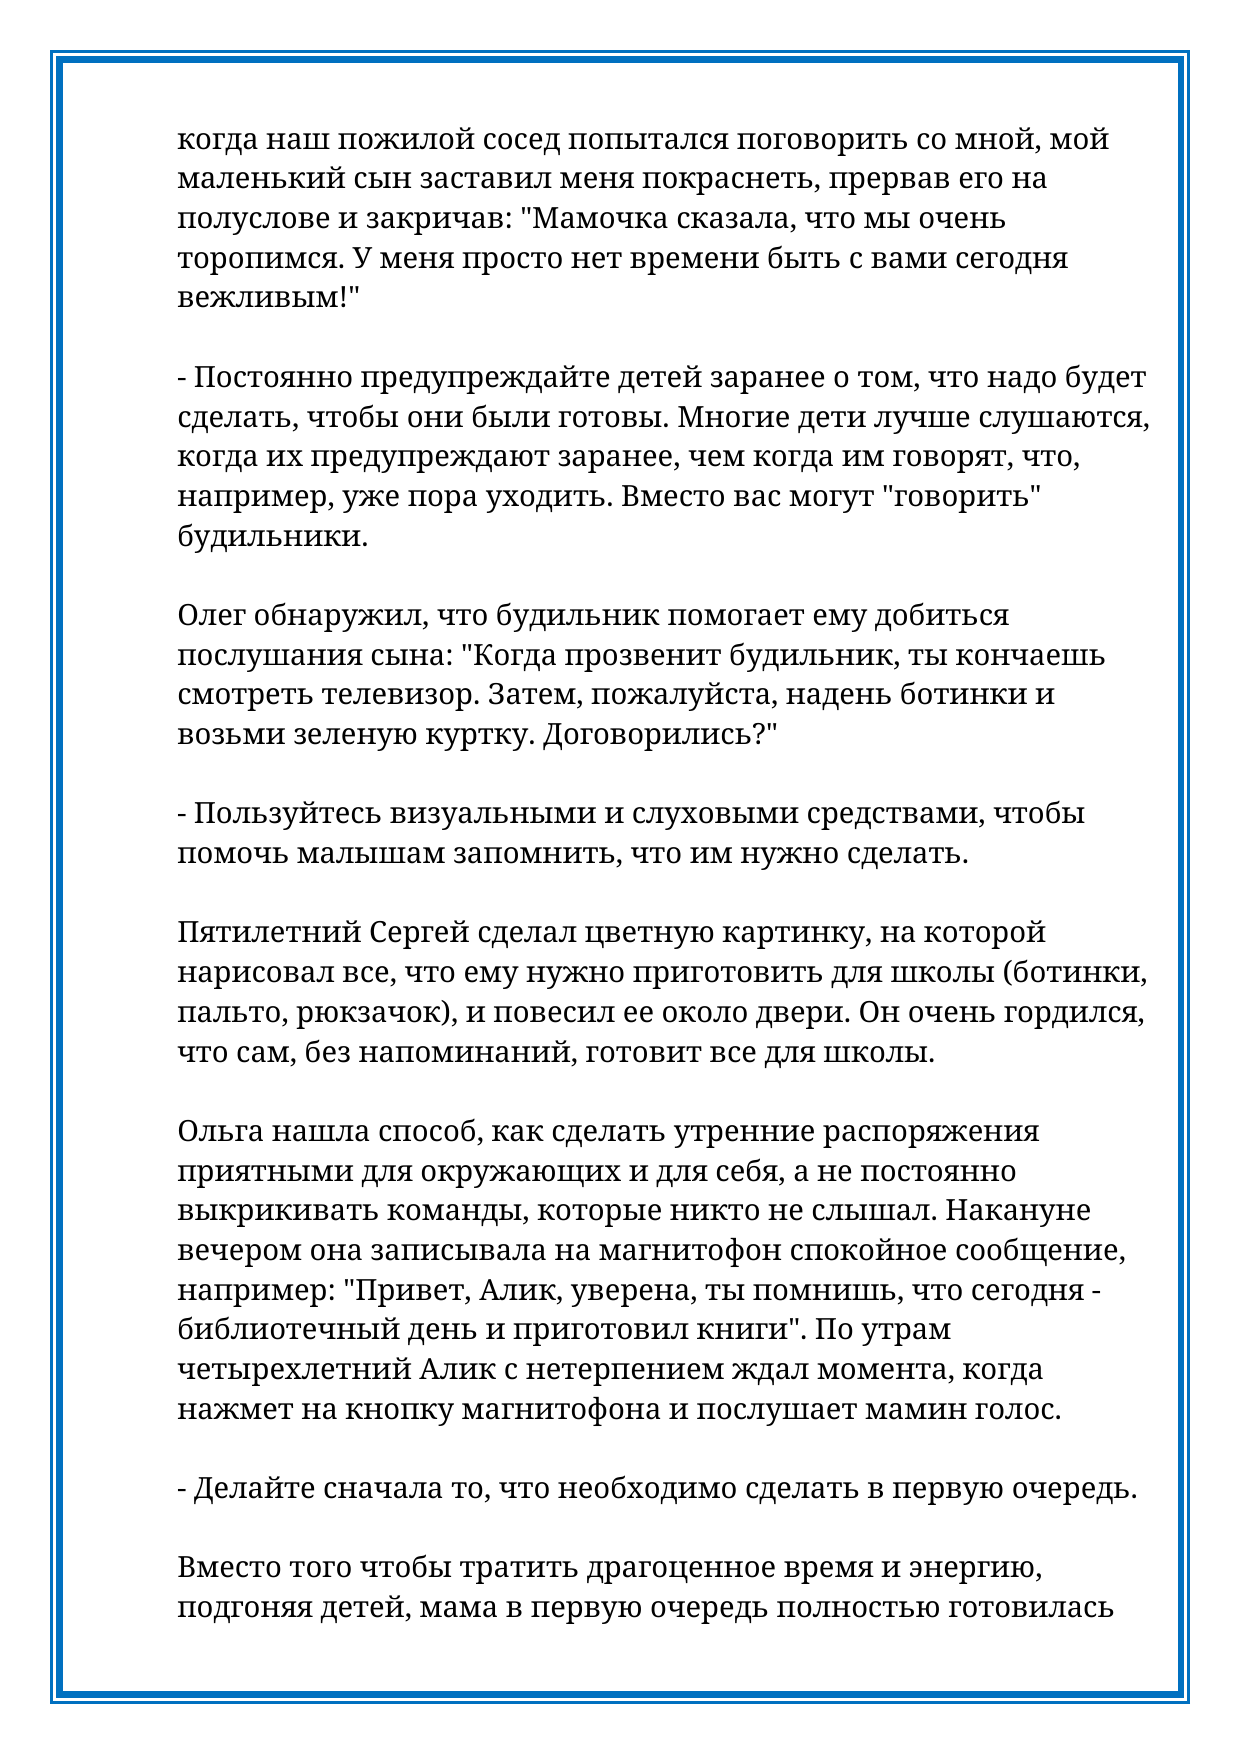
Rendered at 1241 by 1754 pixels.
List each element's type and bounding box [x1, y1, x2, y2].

text [177, 118, 1152, 1626]
